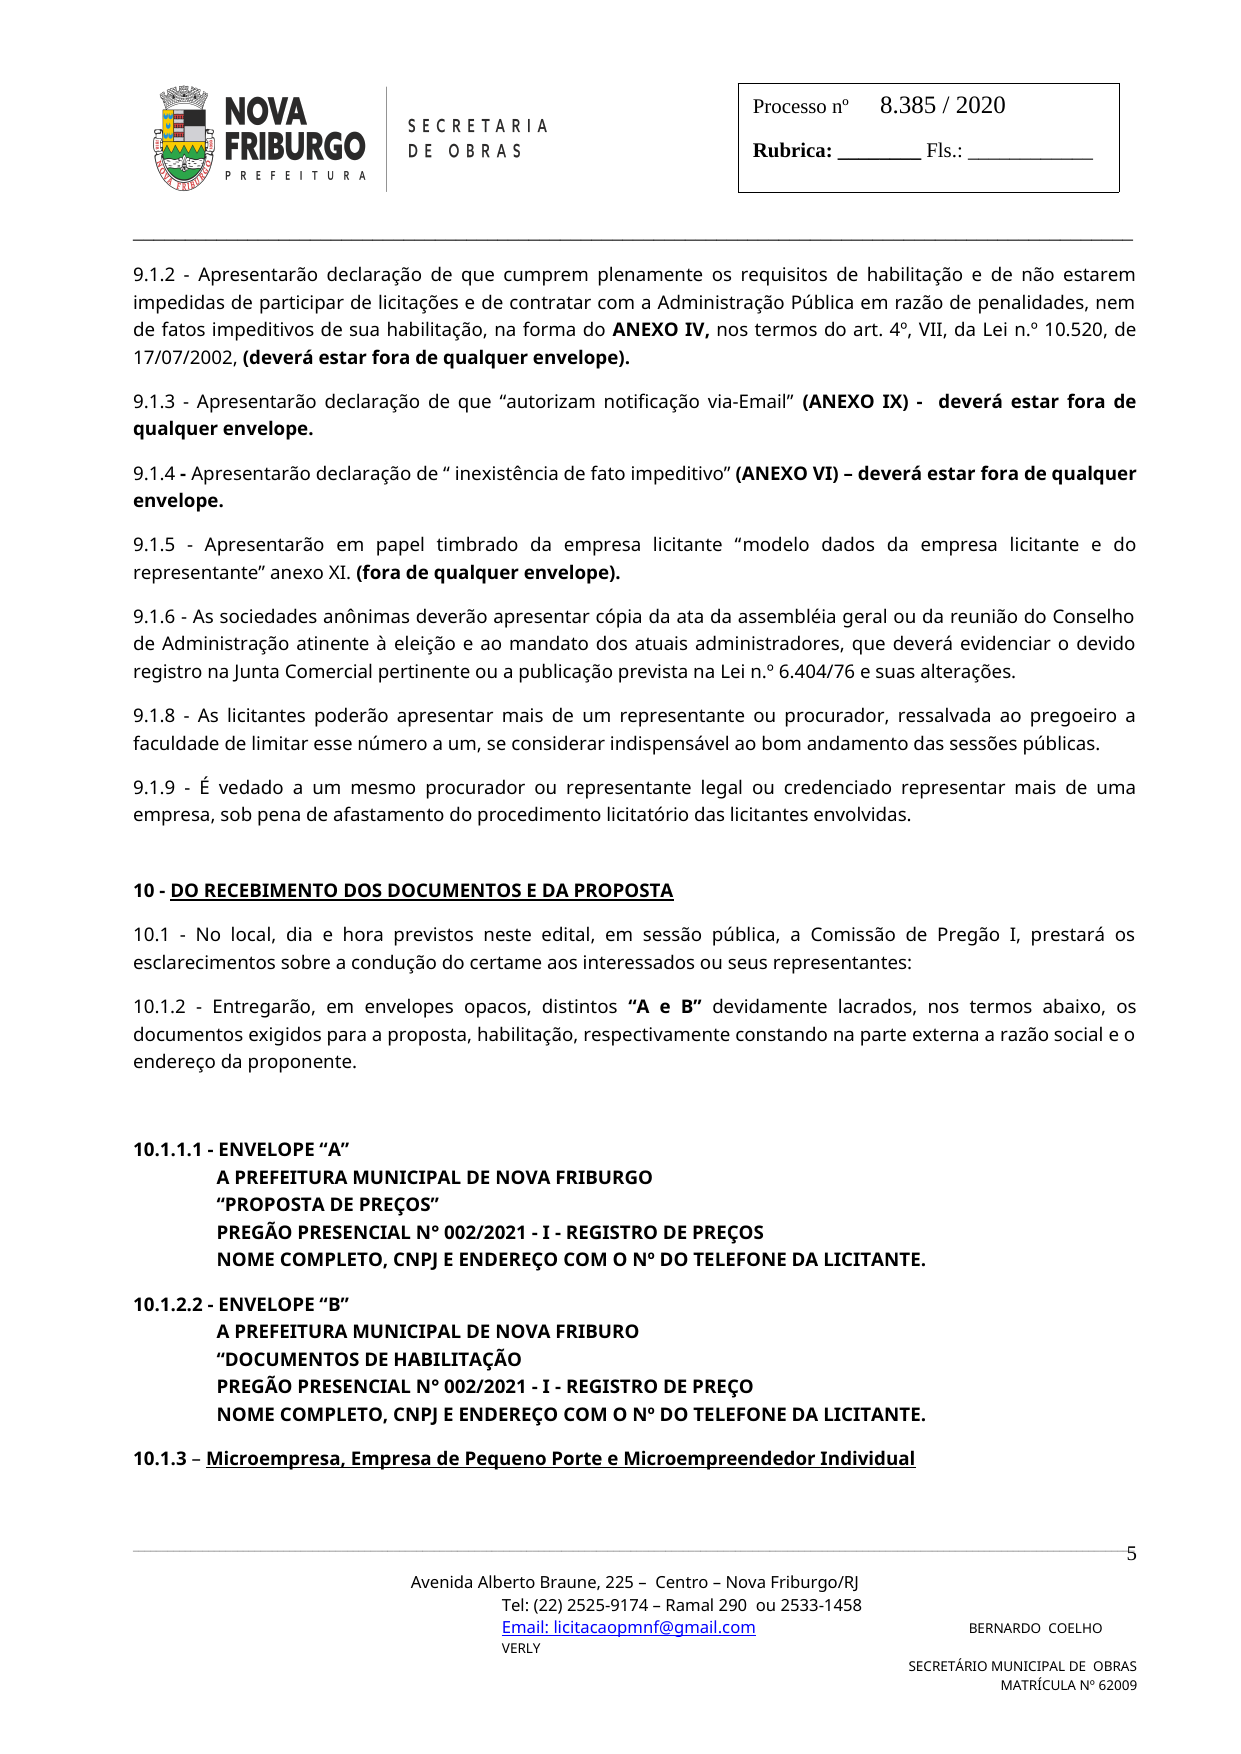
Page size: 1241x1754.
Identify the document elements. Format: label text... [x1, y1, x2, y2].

text 9.1.5 - Apresentarão em papel timbrado da empresa licitante “modelo dados da empresa licitante e do representante” anexo XI. (fora de qualquer envelope). [133, 531, 1137, 584]
text 10.1 - No local, dia e hora previstos neste edital, em sessão pública, a Comissão de Pregão I, prestará os esclarecimentos sobre a condução do certame aos interessados ou seus representantes: [133, 922, 1137, 975]
text 9.1.6 - As sociedades anônimas deverão apresentar cópia da ata da assembléia geral ou da reunião do Conselho de Administração atinente à eleição e ao mandato dos atuais administradores, que deverá evidenciar o devido registro na Junta Comercial pertinente ou a publicação prevista na Lei n.º 6.404/76 e suas alterações. [133, 603, 1137, 684]
text 9.1.3 - Apresentarão declaração de que “autorizam notificação via-Email” (ANEXO IX) - deverá estar fora de qualquer envelope. [133, 388, 1137, 441]
text 10 - DO RECEBIMENTO DOS DOCUMENTOS E DA PROPOSTA [133, 877, 1137, 903]
text 10.1.2 - Entregarão, em envelopes opacos, distintos “A e B” devidamente lacrados, nos termos abaixo, os documentos exigidos para a proposta, habilitação, respectivamente constando na parte externa a razão social e o endereço da proponente. [133, 993, 1137, 1074]
text 9.1.4 - Apresentarão declaração de “ inexistência de fato impeditivo” (ANEXO VI) – deverá estar fora de qualquer envelope. [133, 460, 1137, 513]
text 10.1.2.2 - ENVELOPE “B” A PREFEITURA MUNICIPAL DE NOVA FRIBURO “DOCUMENTOS DE HABILITAÇÃO PREGÃO PRESENCIAL N° 002/2021 - I - REGISTRO DE PREÇO NOME COMPLETO, CNPJ E ENDEREÇO COM O Nº DO TELEFONE DA LICITANTE. [133, 1291, 1137, 1426]
text 10.1.3 – Microempresa, Empresa de Pequeno Porte e Microempreendedor Individual [133, 1445, 1137, 1471]
picture [132, 72, 583, 201]
text 9.1.2 - Apresentarão declaração de que cumprem plenamente os requisitos de habilitação e de não estarem impedidas de participar de licitações e de contratar com a Administração Pública em razão de penalidades, nem de fatos impeditivos de sua habilitação, na forma do ANEXO IV, nos termos do art. 4º, VII, da Lei n.º 10.520, de 17/07/2002, (deverá estar fora de qualquer envelope). [133, 261, 1137, 369]
text 10.1.1.1 - ENVELOPE “A” A PREFEITURA MUNICIPAL DE NOVA FRIBURGO “PROPOSTA DE PREÇOS” PREGÃO PRESENCIAL N° 002/2021 - I - REGISTRO DE PREÇOS NOME COMPLETO, CNPJ E ENDEREÇO COM O Nº DO TELEFONE DA LICITANTE. [133, 1137, 1137, 1272]
text 9.1.9 - É vedado a um mesmo procurador ou representante legal ou credenciado representar mais de uma empresa, sob pena de afastamento do procedimento licitatório das licitantes envolvidas. [133, 774, 1137, 827]
text 9.1.8 - As licitantes poderão apresentar mais de um representante ou procurador, ressalvada ao pregoeiro a faculdade de limitar esse número a um, se considerar indispensável ao bom andamento das sessões públicas. [133, 702, 1137, 755]
